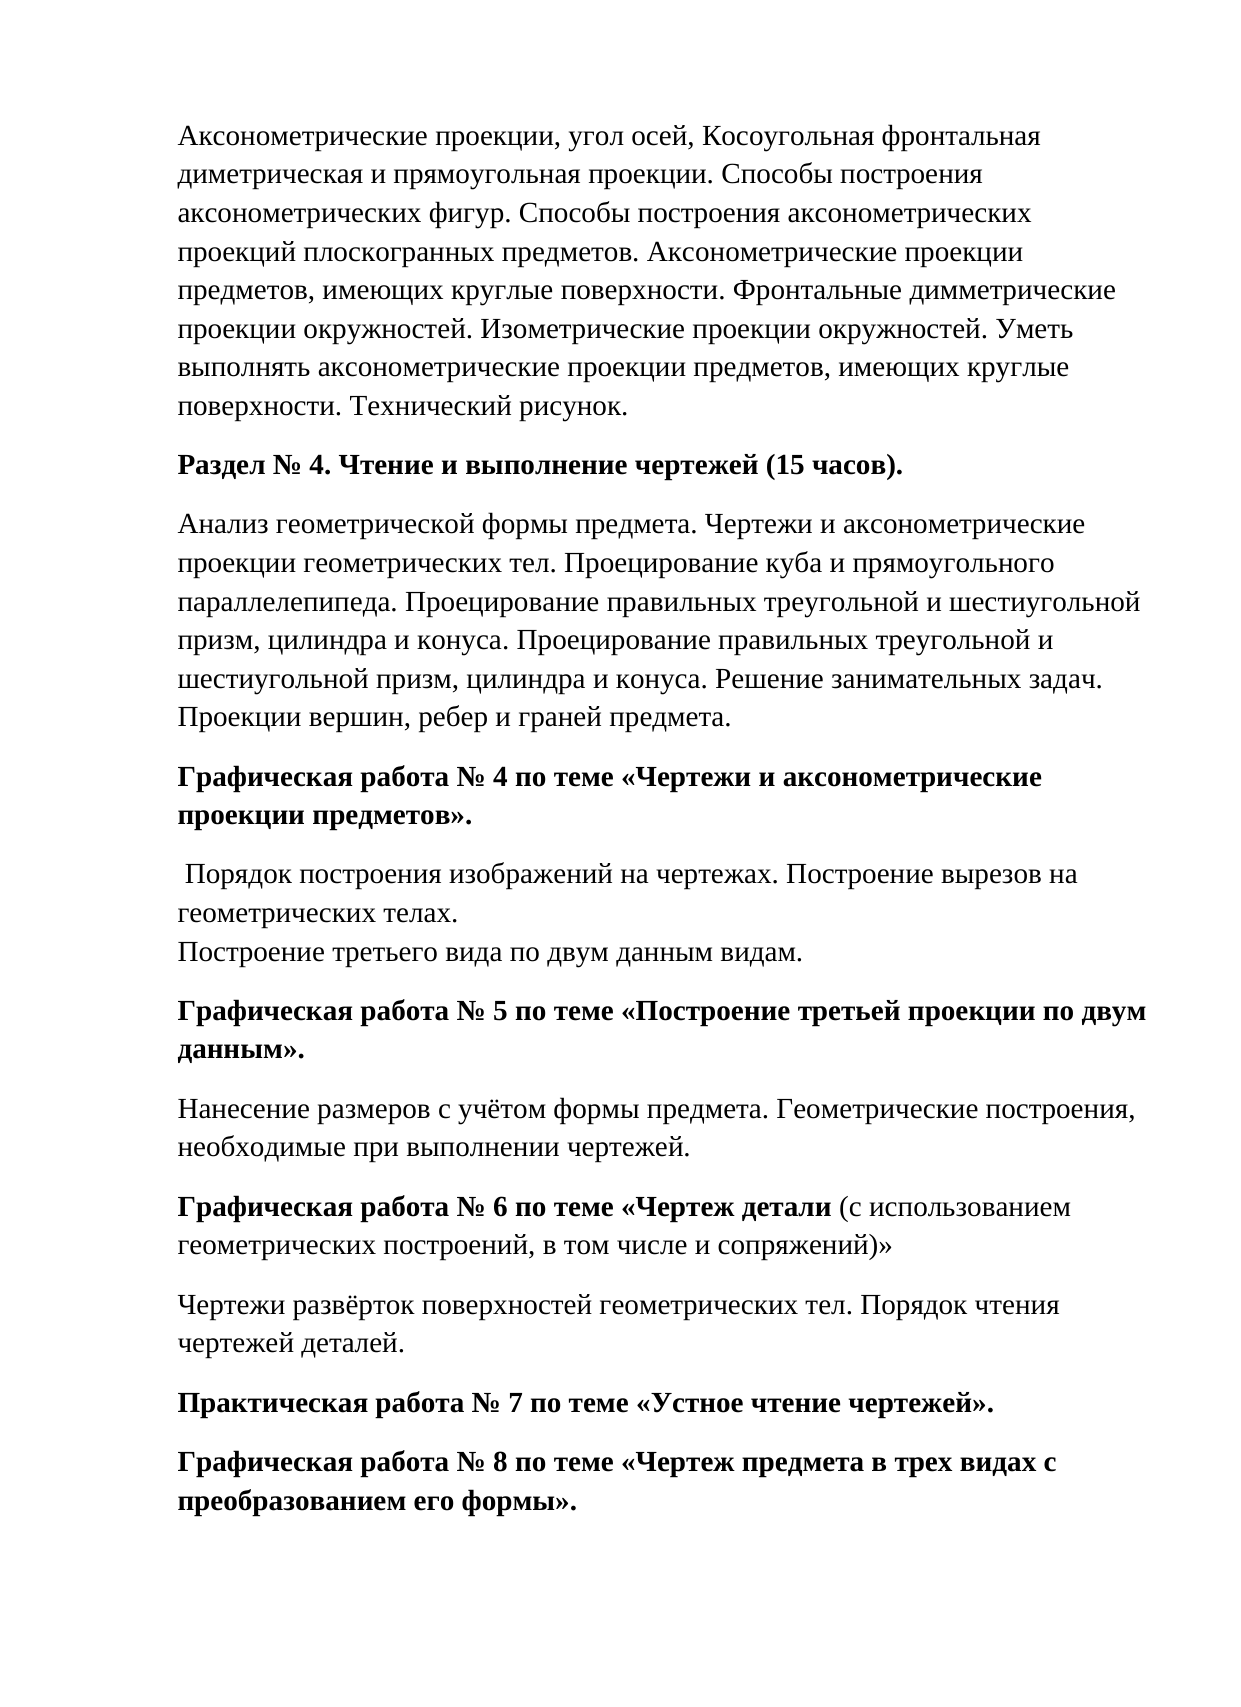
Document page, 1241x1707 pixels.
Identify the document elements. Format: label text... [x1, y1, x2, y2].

text Анализ геометрической формы предмета. Чертежи и аксонометрические проекции геометрических тел. Проецирование куба и прямоугольного параллелепипеда. Проецирование правильных треугольной и шестиугольной призм, цилиндра и конуса. Проецирование правильных треугольной и шестиугольной призм, цилиндра и конуса. Решение занимательных задач. Проекции вершин, ребер и граней предмета. [177, 507, 1152, 733]
text Графическая работа № 6 по теме «Чертеж детали (с использованием геометрических построений, в том числе и сопряжений)» [177, 1189, 1152, 1261]
text Раздел № 4. Чтение и выполнение чертежей (15 часов). [177, 447, 1152, 481]
text Нанесение размеров с учётом формы предмета. Геометрические построения, необходимые при выполнении чертежей. [177, 1091, 1152, 1163]
text Порядок построения изображений на чертежах. Построение вырезов на геометрических телах. Построение третьего вида по двум данным видам. [177, 857, 1152, 967]
text Графическая работа № 4 по теме «Чертежи и аксонометрические проекции предметов». [177, 759, 1152, 831]
text Графическая работа № 8 по теме «Чертеж предмета в трех видах с преобразованием его формы». [177, 1444, 1152, 1516]
text Графическая работа № 5 по теме «Построение третьей проекции по двум данным». [177, 993, 1152, 1065]
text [177, 118, 1152, 421]
text Чертежи развёрток поверхностей геометрических тел. Порядок чтения чертежей деталей. [177, 1287, 1152, 1359]
text Практическая работа № 7 по теме «Устное чтение чертежей». [177, 1385, 1152, 1418]
